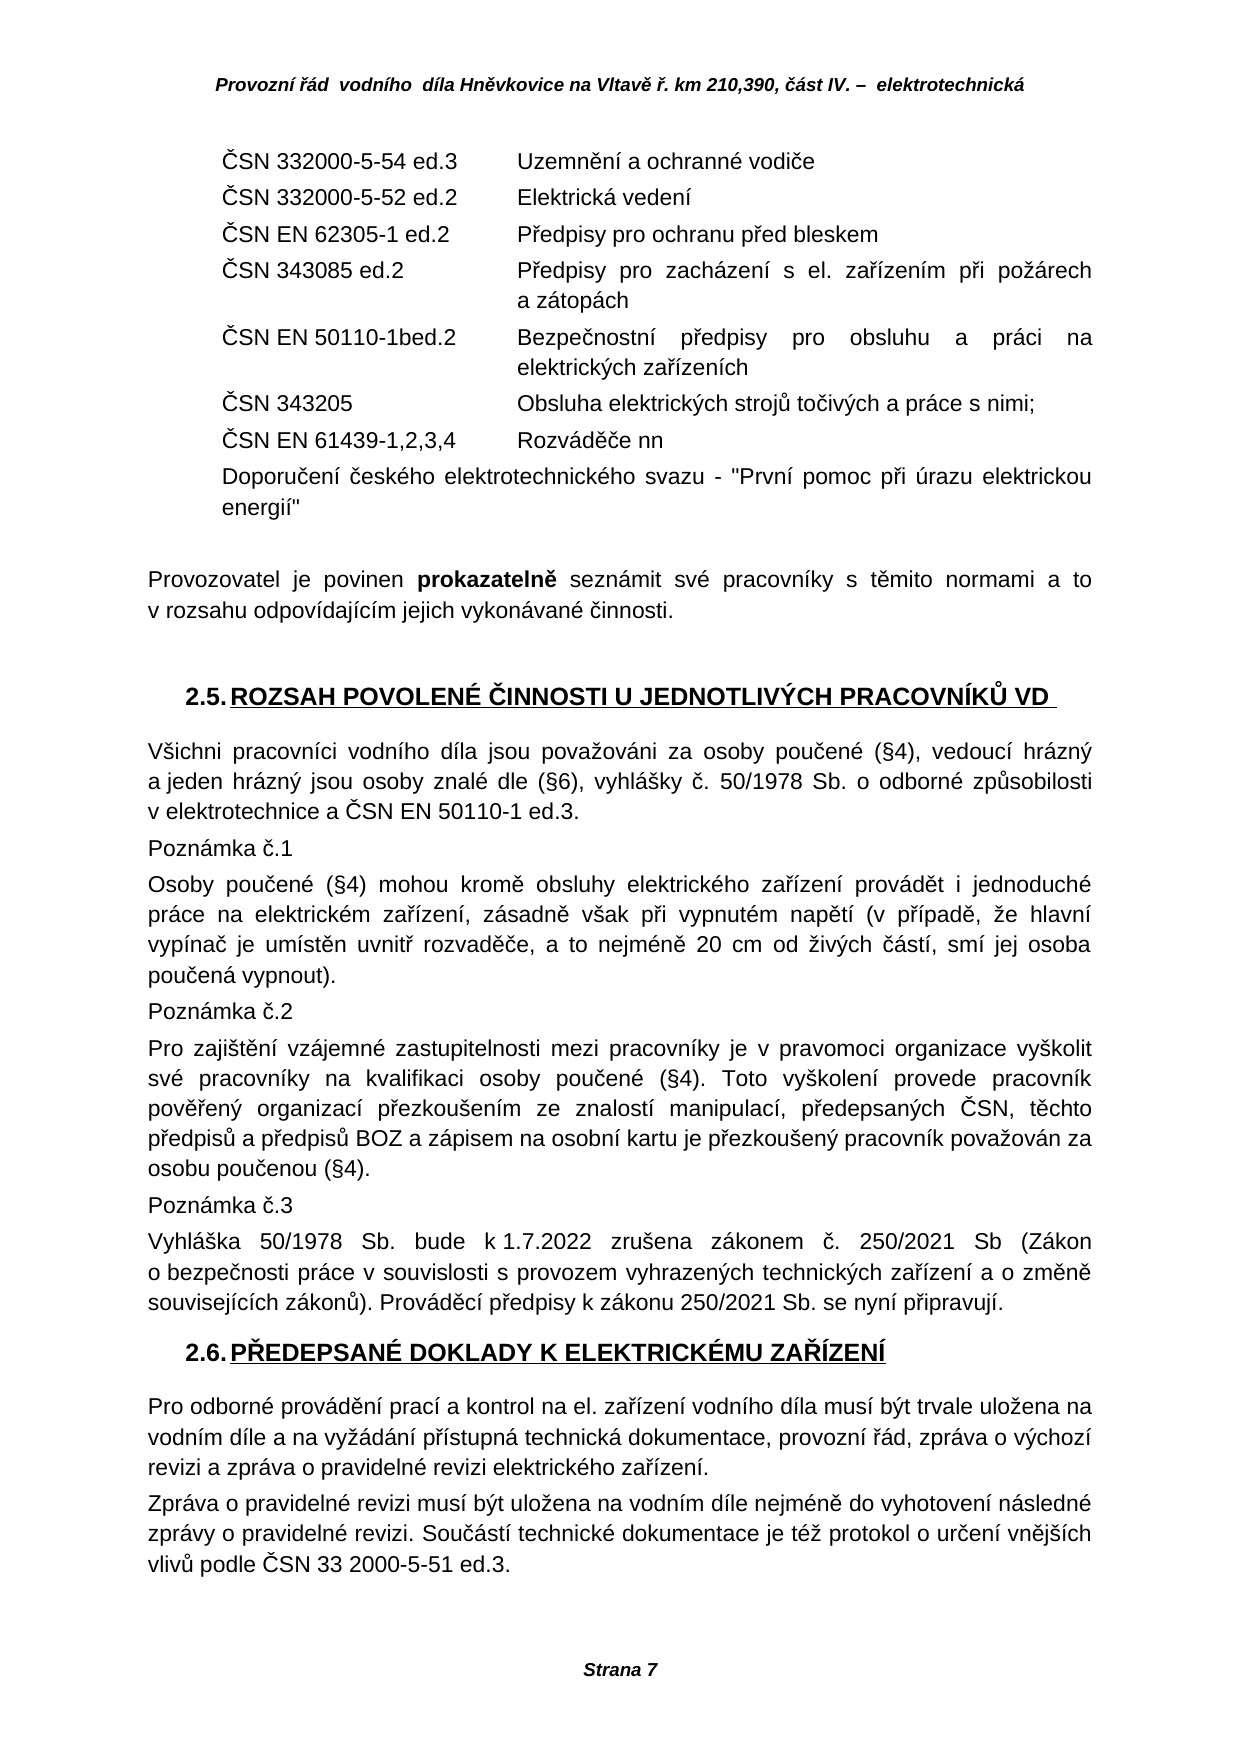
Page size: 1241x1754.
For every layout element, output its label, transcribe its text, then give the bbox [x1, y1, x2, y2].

subtitle Předepsané doklady k elektrickému zařízení [185, 1338, 1092, 1366]
text Zpráva o pravidelné revizi musí být uložena na vodním díle nejméně do vyhotovení následné zprávy o pravidelné revizi. Součástí technické dokumentace je též protokol o určení vnějších vlivů podle ČSN 33 2000-5-51 ed.3. [148, 1490, 1092, 1577]
text ČSN 332000-5-52 ed.2 Elektrická vedení [222, 184, 1092, 211]
subtitle Rozsah povolené činnosti u jednotlivých pracovníků VD [185, 682, 1092, 711]
text Pro zajištění vzájemné zastupitelnosti mezi pracovníky je v pravomoci organizace vyškolit své pracovníky na kvalifikaci osoby poučené (§4). Toto vyškolení provede pracovník pověřený organizací přezkoušením ze znalostí manipulací, předepsaných ČSN, těchto předpisů a předpisů BOZ a zápisem na osobní kartu je přezkoušený pracovník považován za osobu poučenou (§4). [148, 1034, 1092, 1182]
text Poznámka č.3 [148, 1192, 1092, 1218]
text ČSN EN 50110-1bed.2 Bezpečnostní předpisy pro obsluhu a práci na elektrických zařízeních [222, 324, 1092, 380]
text Poznámka č.1 [148, 834, 1092, 861]
text ČSN EN 62305-1 ed.2 Předpisy pro ochranu před bleskem [222, 221, 1092, 247]
text Vyhláška 50/1978 Sb. bude k 1.7.2022 zrušena zákonem č. 250/2021 Sb (Zákon o bezpečnosti práce v souvislosti s provozem vyhrazených technických zařízení a o změně souvisejících zákonů). Prováděcí předpisy k zákonu 250/2021 Sb. se nyní připravují. [148, 1228, 1092, 1315]
text ČSN 332000-5-54 ed.3 Uzemnění a ochranné vodiče [222, 148, 1092, 174]
text Všichni pracovníci vodního díla jsou považováni za osoby poučené (§4), vedoucí hrázný a jeden hrázný jsou osoby znalé dle (§6), vyhlášky č. 50/1978 Sb. o odborné způsobilosti v elektrotechnice a ČSN EN 50110-1 ed.3. [148, 738, 1092, 824]
text Poznámka č.2 [148, 998, 1092, 1024]
text Provozovatel je povinen prokazatelně seznámit své pracovníky s těmito normami a to v rozsahu odpovídajícím jejich vykonávané činnosti. [148, 566, 1092, 623]
text Doporučení českého elektrotechnického svazu - "První pomoc při úrazu elektrickou energií" [222, 463, 1092, 520]
text ČSN EN 61439-1,2,3,4 Rozváděče nn [222, 427, 1092, 453]
text ČSN 343085 ed.2 Předpisy pro zacházení s el. zařízením při požárech a zátopách [222, 257, 1092, 314]
text ČSN 343205 Obsluha elektrických strojů točivých a práce s nimi; [222, 390, 1092, 417]
text Pro odborné provádění prací a kontrol na el. zařízení vodního díla musí být trvale uložena na vodním díle a na vyžádání přístupná technická dokumentace, provozní řád, zpráva o výchozí revizi a zpráva o pravidelné revizi elektrického zařízení. [148, 1393, 1092, 1480]
text Osoby poučené (§4) mohou kromě obsluhy elektrického zařízení provádět i jednoduché práce na elektrickém zařízení, zásadně však při vypnutém napětí (v případě, že hlavní vypínač je umístěn uvnitř rozvaděče, a to nejméně 20 cm od živých částí, smí jej osoba poučená vypnout). [148, 871, 1092, 988]
